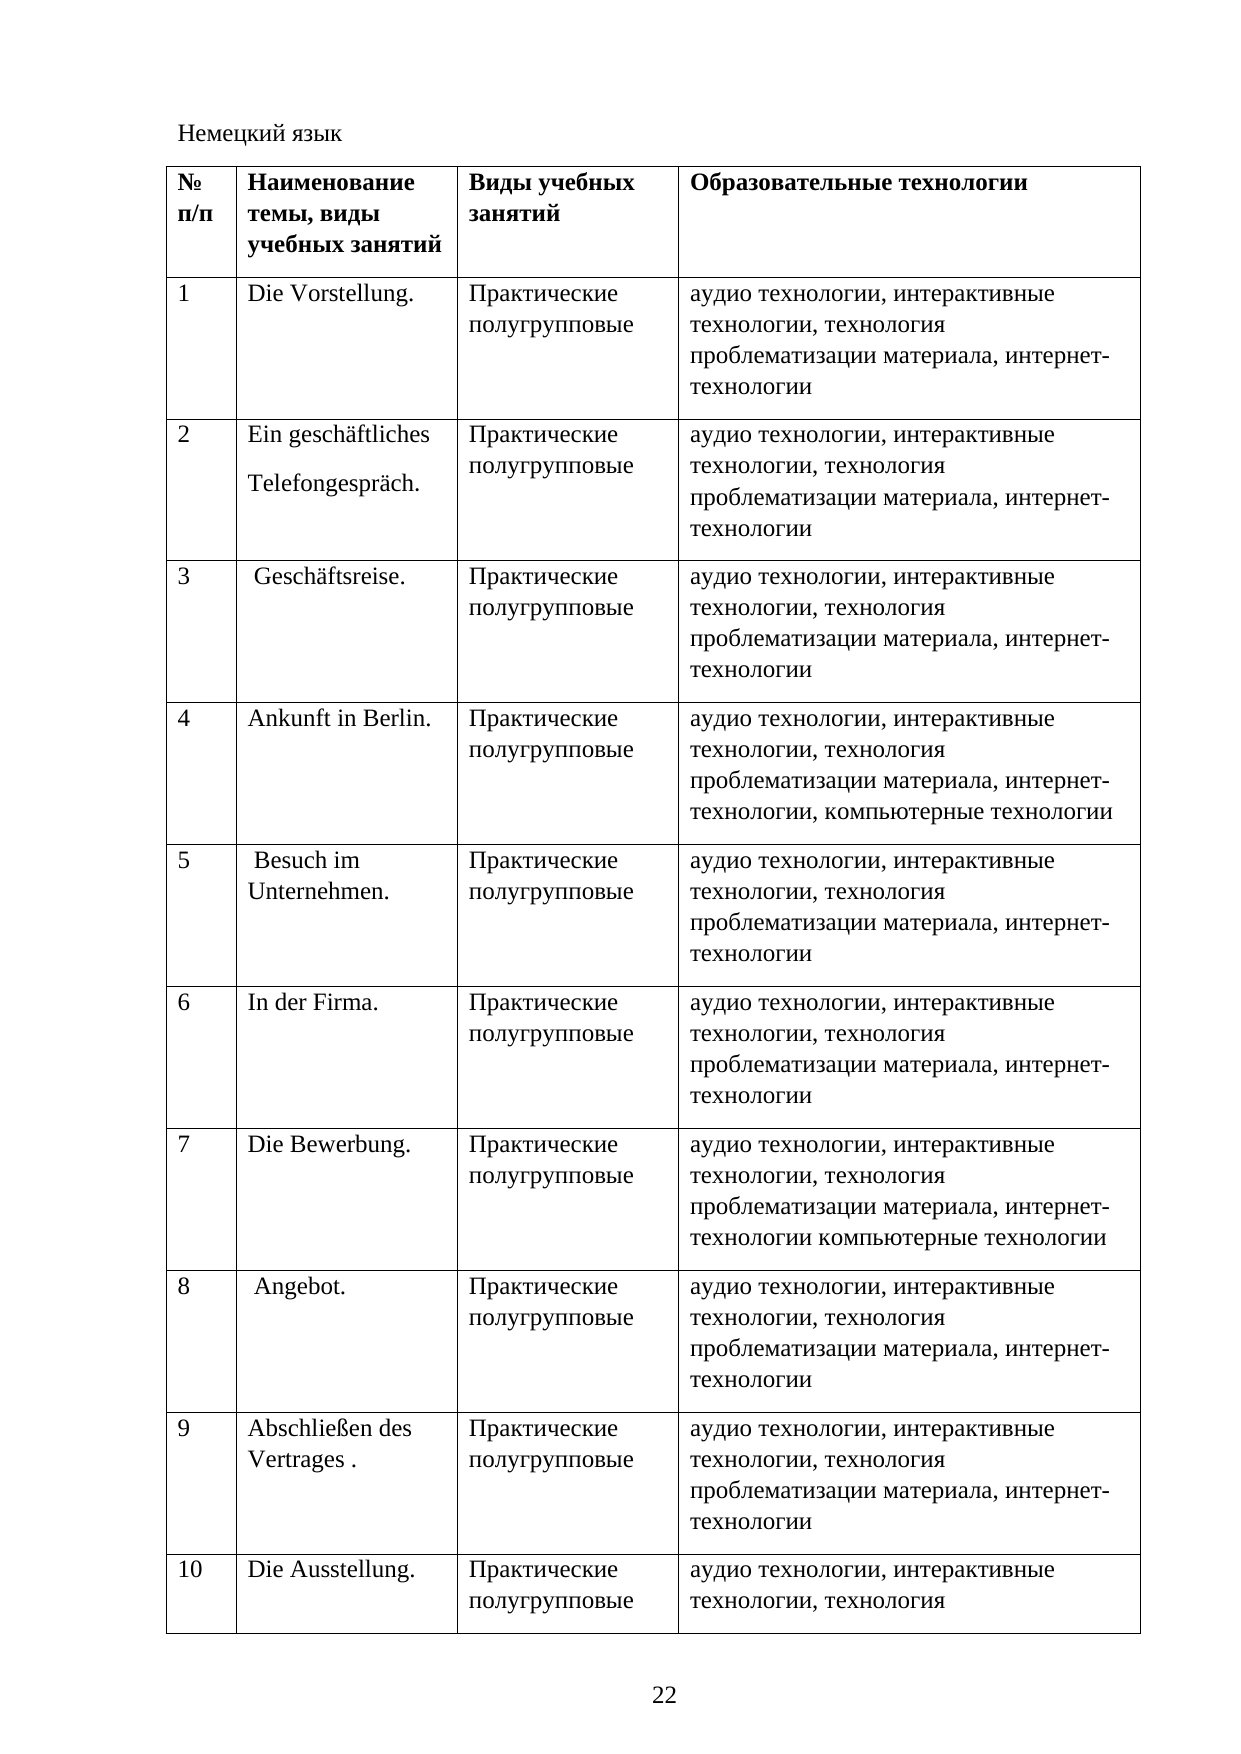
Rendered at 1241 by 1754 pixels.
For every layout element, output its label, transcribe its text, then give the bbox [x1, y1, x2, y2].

table_cell 2 [167, 420, 236, 560]
table_cell Практические полугрупповые [458, 987, 678, 1128]
table_cell Die Vorstellung. [237, 278, 457, 418]
table_cell аудио технологии, интерактивные технологии, технология проблематизации материала, интернет-технологии [679, 987, 1140, 1128]
table_cell Практические полугрупповые [458, 845, 678, 986]
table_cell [679, 1555, 1140, 1633]
table_cell 10 [167, 1555, 236, 1633]
table_cell Практические полугрупповые [458, 420, 678, 560]
table_cell аудио технологии, интерактивные технологии, технология проблематизации материала, интернет-технологии компьютерные технологии [679, 1129, 1140, 1270]
table_cell Besuch im Unternehmen. [237, 845, 457, 986]
table_cell 8 [167, 1271, 236, 1412]
table_cell In der Firma. [237, 987, 457, 1128]
table_cell Geschäftsreise. [237, 561, 457, 702]
table_cell Die Ausstellung. [237, 1555, 457, 1633]
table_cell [679, 1413, 1140, 1553]
table_cell Die Bewerbung. [237, 1129, 457, 1270]
text Немецкий язык [177, 118, 1152, 147]
table_cell аудио технологии, интерактивные технологии, технология проблематизации материала, интернет-технологии [679, 1271, 1140, 1412]
table_cell Angebot. [237, 1271, 457, 1412]
table_cell Практические полугрупповые [458, 1413, 678, 1553]
table_cell Ein geschäftliches Telefongespräch. [237, 420, 457, 560]
table_header Виды учебных занятий [458, 167, 678, 277]
table_header № п/п [167, 167, 236, 277]
table_cell 7 [167, 1129, 236, 1270]
table_cell Abschließen des Vertrages . [237, 1413, 457, 1553]
table_cell Практические полугрупповые [458, 1271, 678, 1412]
table_cell 5 [167, 845, 236, 986]
table_cell аудио технологии, интерактивные технологии, технология проблематизации материала, интернет-технологии [679, 420, 1140, 560]
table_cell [458, 1555, 678, 1633]
table_cell 9 [167, 1413, 236, 1553]
table_cell Ankunft in Berlin. [237, 703, 457, 844]
table_cell аудио технологии, интерактивные технологии, технология проблематизации материала, интернет-технологии [679, 278, 1140, 418]
table_cell аудио технологии, интерактивные технологии, технология проблематизации материала, интернет-технологии [679, 845, 1140, 986]
table_cell Практические полугрупповые [458, 561, 678, 702]
table_cell аудио технологии, интерактивные технологии, технология проблематизации материала, интернет-технологии, компьютерные технологии [679, 703, 1140, 844]
table_cell 6 [167, 987, 236, 1128]
table_cell 3 [167, 561, 236, 702]
table_cell Практические полугрупповые [458, 278, 678, 418]
table_header Наименование темы, виды учебных занятий [237, 167, 457, 277]
table_cell 4 [167, 703, 236, 844]
table_cell аудио технологии, интерактивные технологии, технология проблематизации материала, интернет-технологии [679, 561, 1140, 702]
table_cell Практические полугрупповые [458, 703, 678, 844]
table_cell 1 [167, 278, 236, 418]
table_header Образовательные технологии [679, 167, 1140, 277]
table_cell Практические полугрупповые [458, 1129, 678, 1270]
